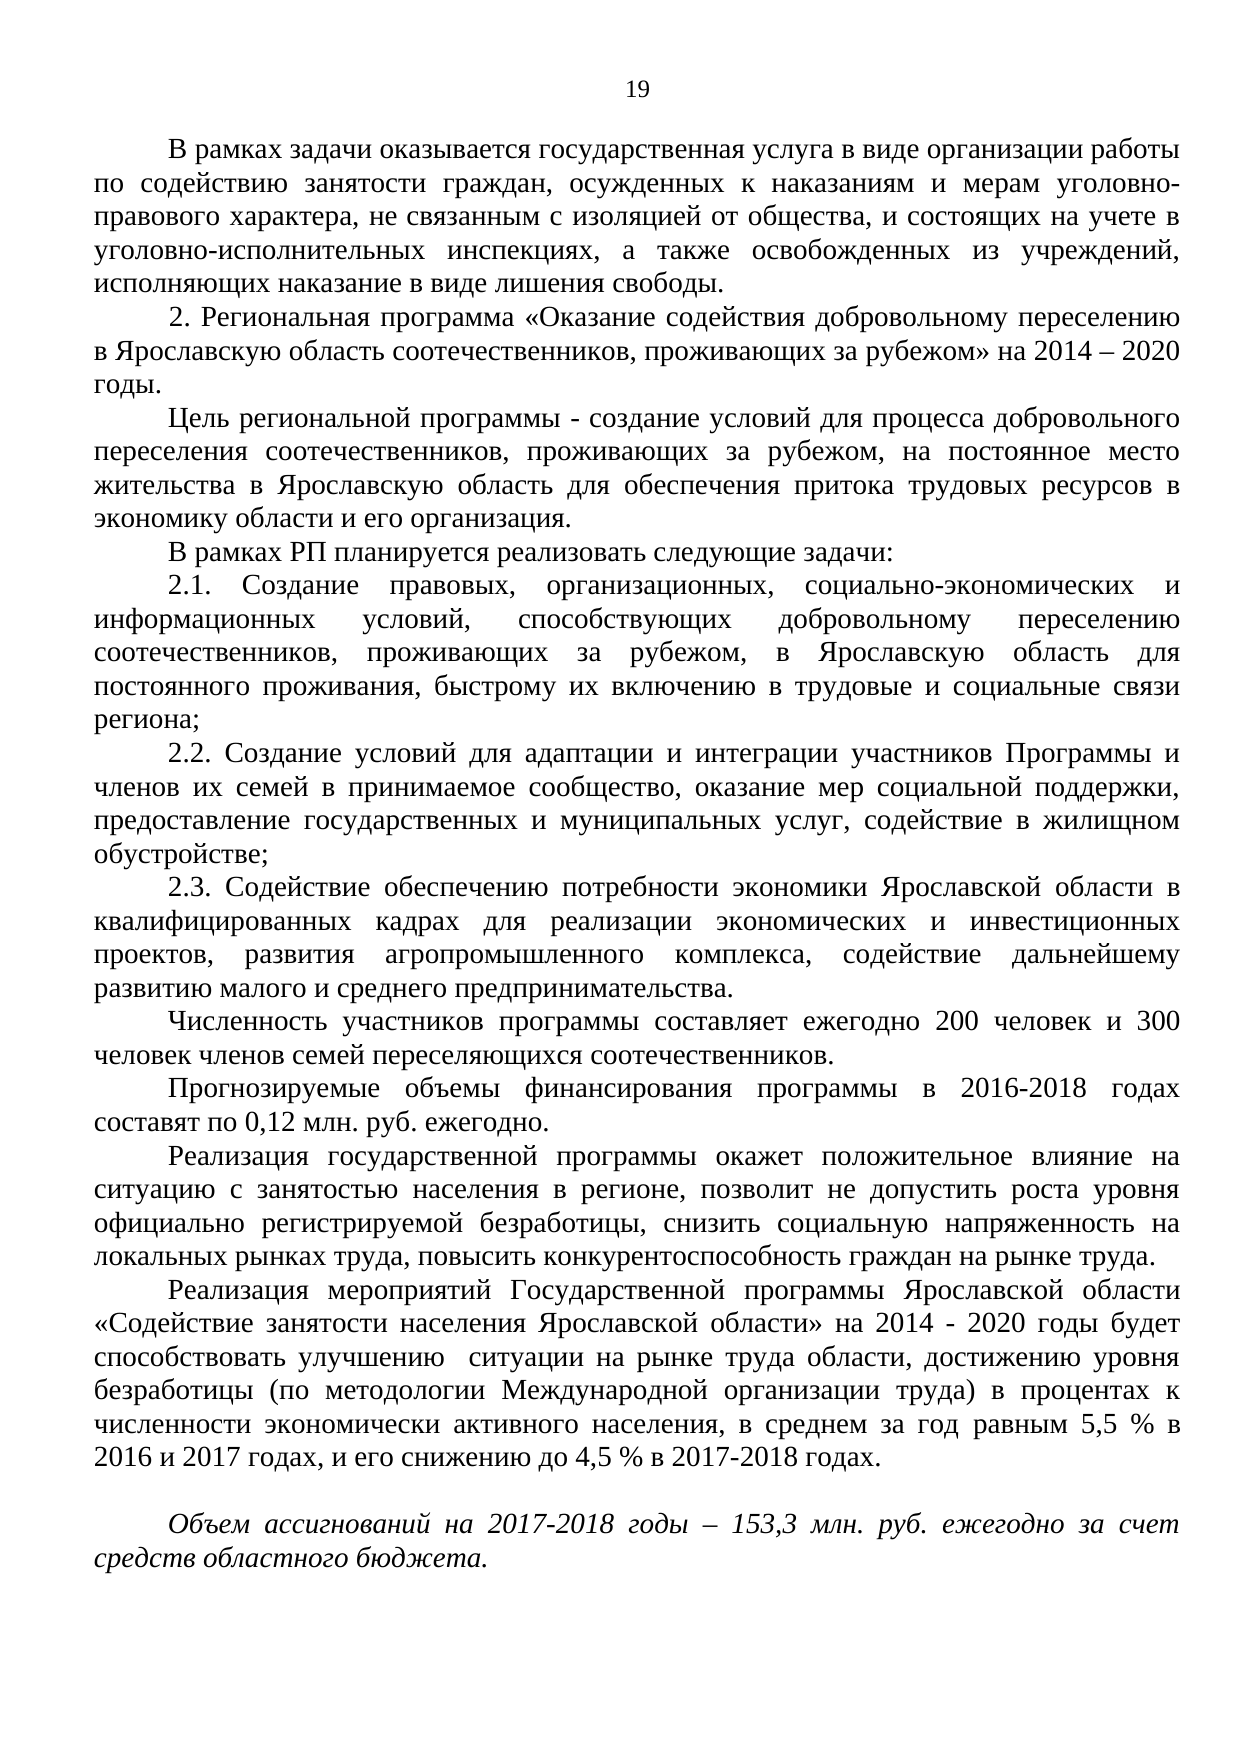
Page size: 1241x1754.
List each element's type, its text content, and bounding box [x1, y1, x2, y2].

list 2. Региональная программа «Оказание содействия добровольному переселению в Ярославскую область соотечественников, проживающих за рубежом» на 2014 – 2020 годы. [94, 299, 1181, 400]
text Реализация государственной программы окажет положительное влияние на ситуацию с занятостью населения в регионе, позволит не допустить роста уровня официально регистрируемой безработицы, снизить социальную напряженность на локальных рынках труда, повысить конкурентоспособность граждан на рынке труда. [94, 1138, 1181, 1272]
text В рамках задачи оказывается государственная услуга в виде организации работы по содействию занятости граждан, осужденных к наказаниям и мерам уголовно-правового характера, не связанным с изоляцией от общества, и состоящих на учете в уголовно-исполнительных инспекциях, а также освобожденных из учреждений, исполняющих наказание в виде лишения свободы. [94, 131, 1181, 299]
text 2.3. Содействие обеспечению потребности экономики Ярославской области в квалифицированных кадрах для реализации экономических и инвестиционных проектов, развития агропромышленного комплекса, содействие дальнейшему развитию малого и среднего предпринимательства. [94, 869, 1181, 1003]
text 2.2. Создание условий для адаптации и интеграции участников Программы и членов их семей в принимаемое сообщество, оказание мер социальной поддержки, предоставление государственных и муниципальных услуг, содействие в жилищном обустройстве; [94, 735, 1181, 869]
text Прогнозируемые объемы финансирования программы в 2016-2018 годах составят по 0,12 млн. руб. ежегодно. [94, 1071, 1181, 1138]
text Объем ассигнований на 2017-2018 годы – 153,3 млн. руб. ежегодно за счет средств областного бюджета. [94, 1507, 1181, 1574]
text Цель региональной программы - создание условий для процесса добровольного переселения соотечественников, проживающих за рубежом, на постоянное место жительства в Ярославскую область для обеспечения притока трудовых ресурсов в экономику области и его организация. [94, 400, 1181, 534]
text В рамках РП планируется реализовать следующие задачи: [94, 534, 1181, 567]
text 2.1. Создание правовых, организационных, социально-экономических и информационных условий, способствующих добровольному переселению соотечественников, проживающих за рубежом, в Ярославскую область для постоянного проживания, быстрому их включению в трудовые и социальные связи региона; [94, 567, 1181, 735]
text Реализация мероприятий Государственной программы Ярославской области «Содействие занятости населения Ярославской области» на 2014 - 2020 годы будет способствовать улучшению ситуации на рынке труда области, достижению уровня безработицы (по методологии Международной организации труда) в процентах к численности экономически активного населения, в среднем за год равным 5,5 % в 2016 и 2017 годах, и его снижению до 4,5 % в 2017-2018 годах. [94, 1272, 1181, 1473]
text Численность участников программы составляет ежегодно 200 человек и 300 человек членов семей переселяющихся соотечественников. [94, 1003, 1181, 1071]
